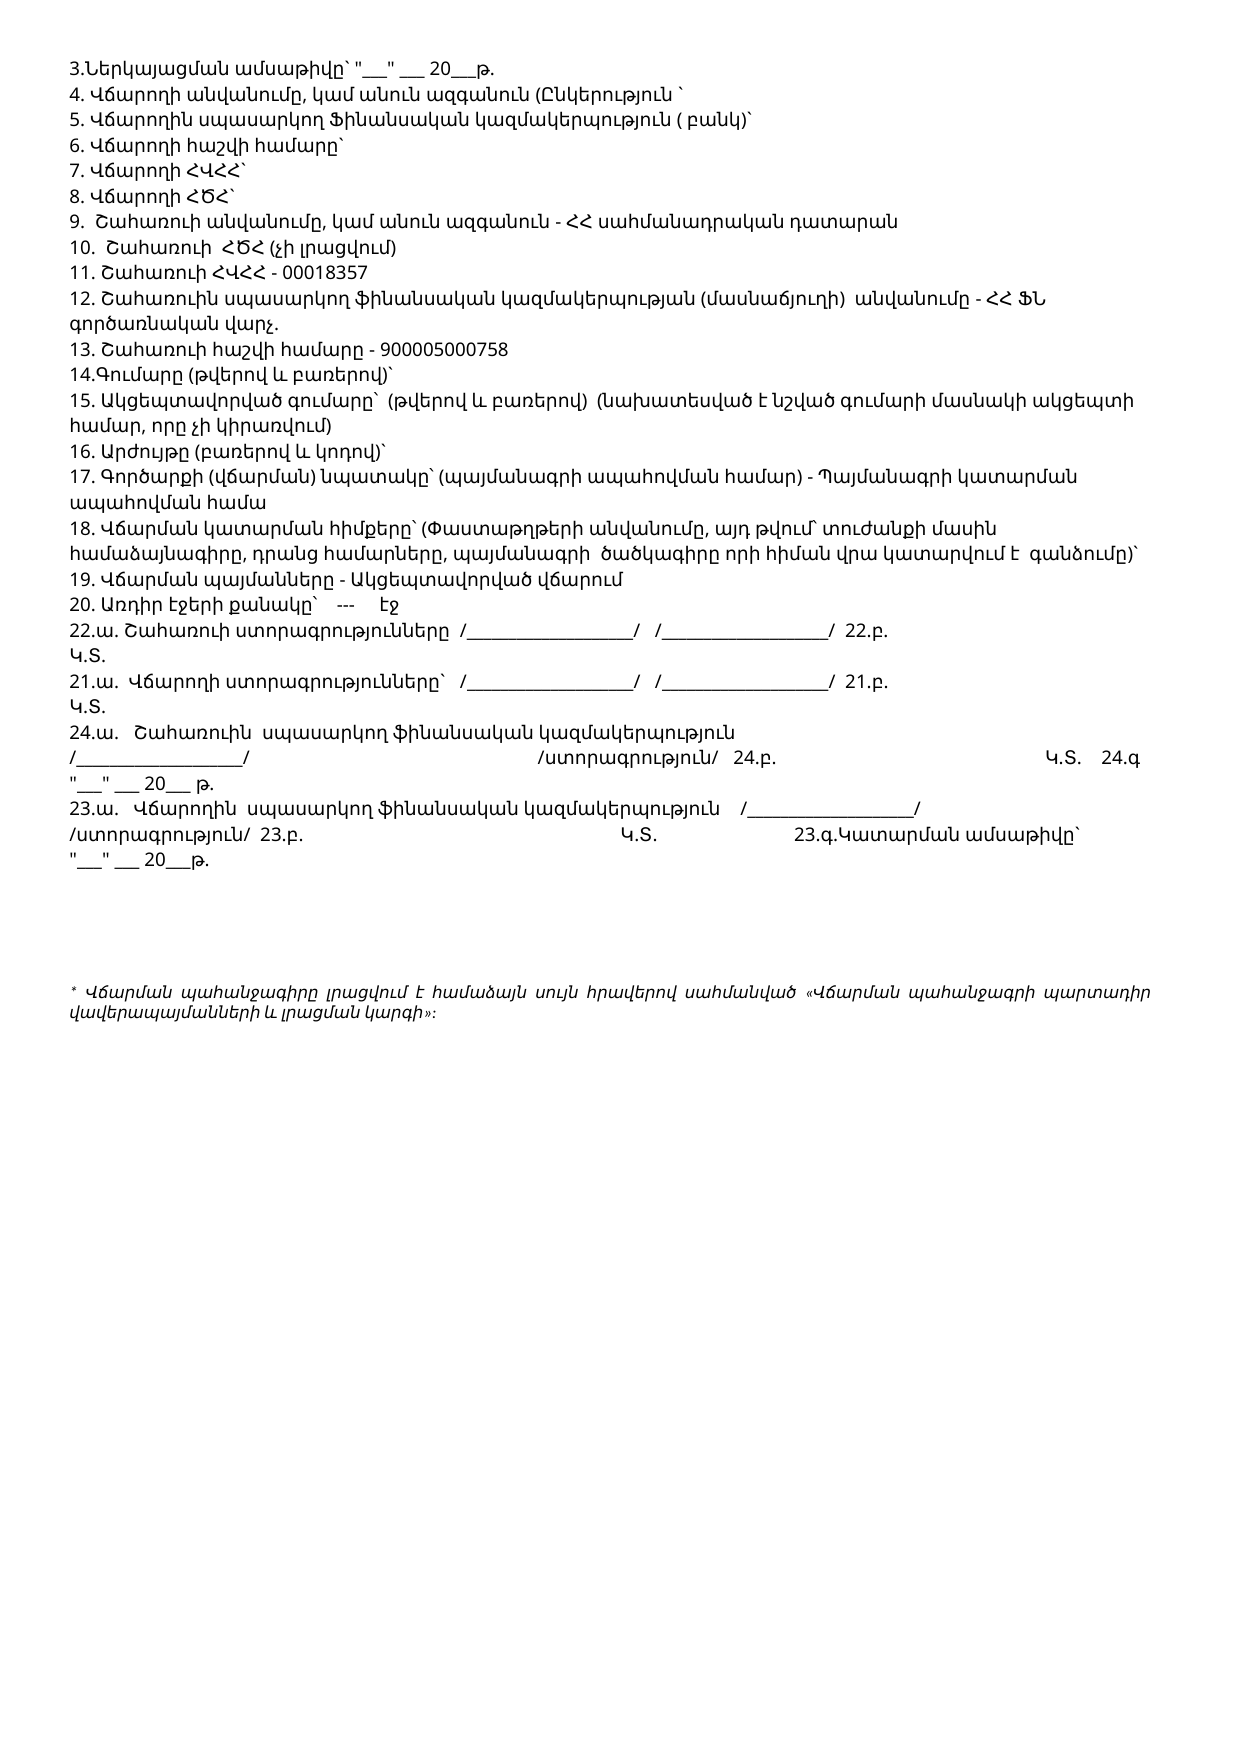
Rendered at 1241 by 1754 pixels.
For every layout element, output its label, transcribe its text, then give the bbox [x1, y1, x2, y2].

text * Վճարման պահանջագիրը լրացվում է համաձայն սույն հրավերով սահմանված «Վճարման պահանջագրի պարտադիր վավերապայմանների և լրացման կարգի»: [69, 982, 1152, 1023]
